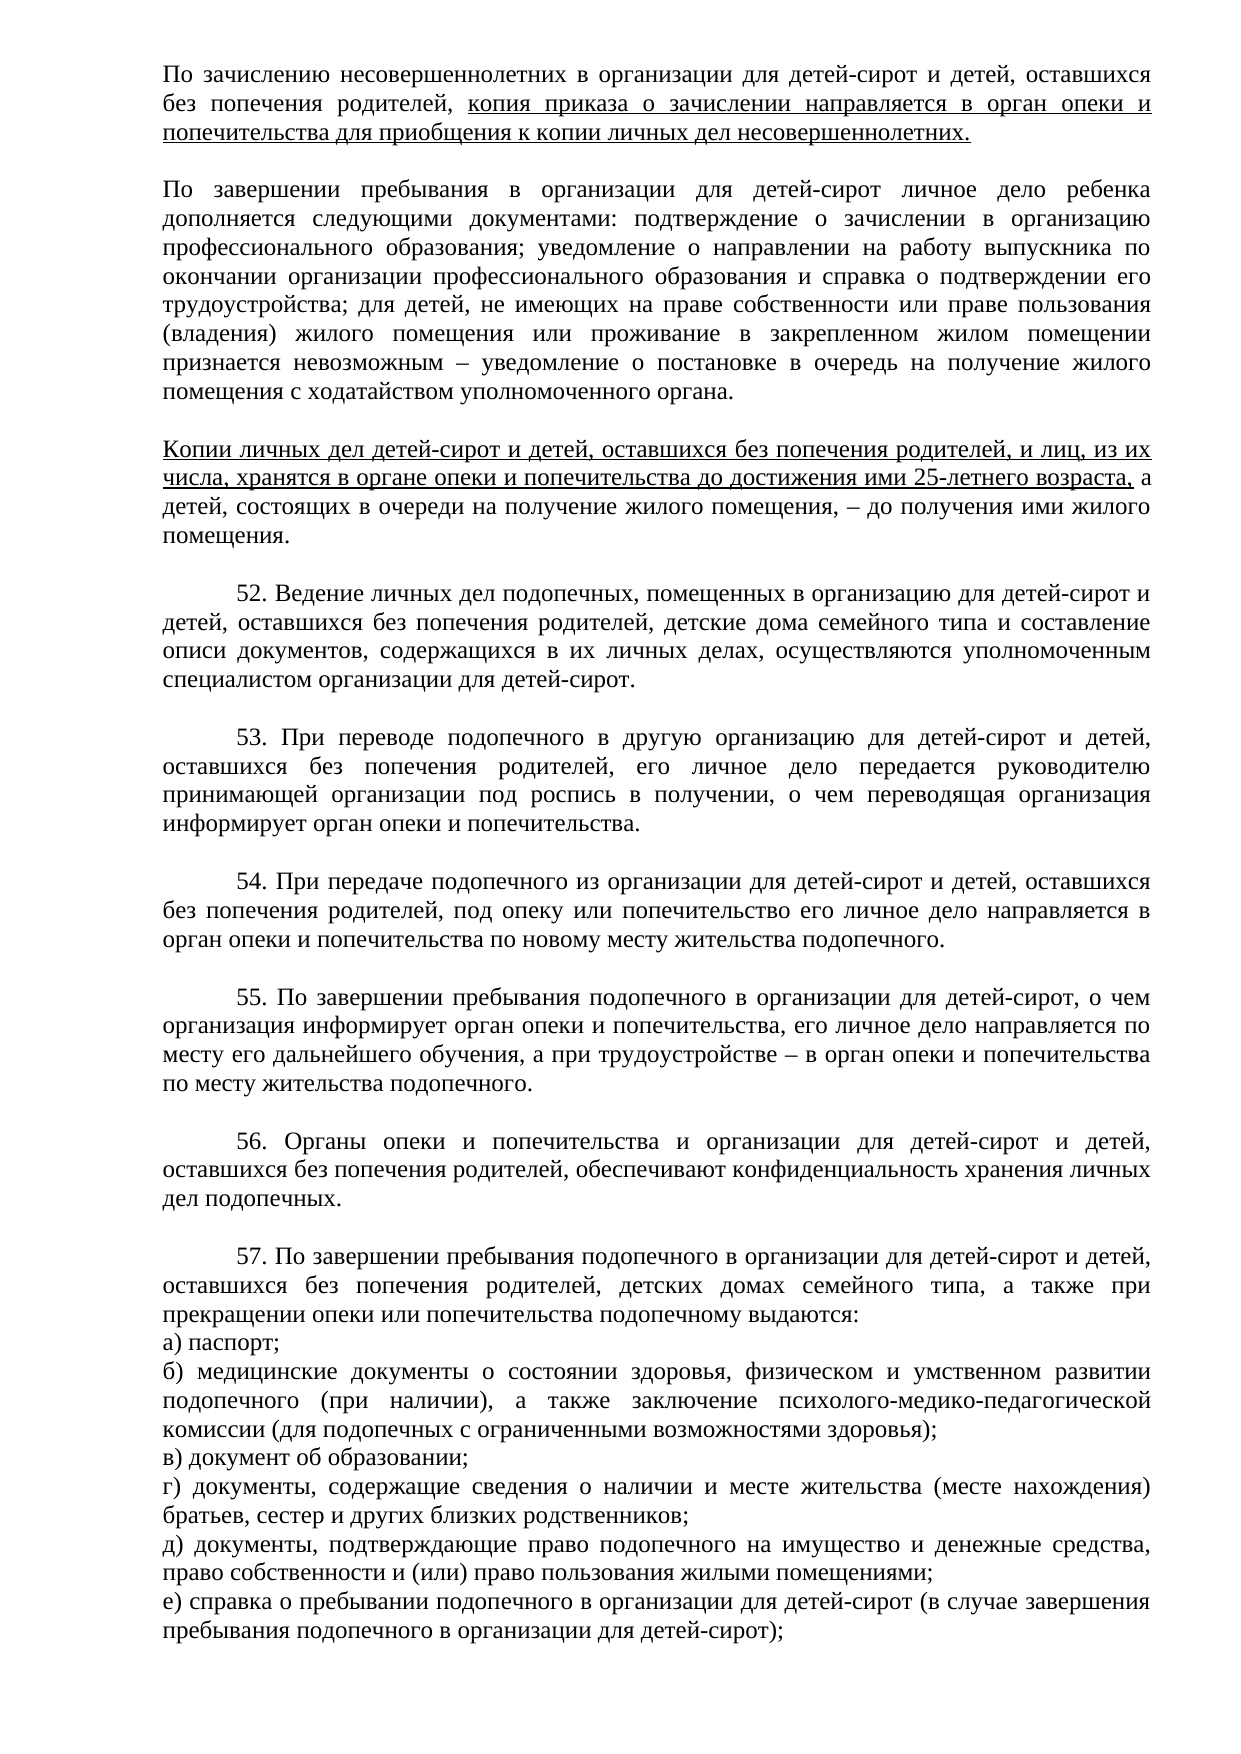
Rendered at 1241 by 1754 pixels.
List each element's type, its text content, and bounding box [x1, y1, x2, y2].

text е) справка о пребывании подопечного в организации для детей-сирот (в случае завершения пребывания подопечного в организации для детей-сирот); [162, 1586, 1152, 1644]
text 57. По завершении пребывания подопечного в организации для детей-сирот и детей, оставшихся без попечения родителей, детских домах семейного типа, а также при прекращении опеки или попечительства подопечному выдаются: [162, 1241, 1152, 1327]
text 54. При передаче подопечного из организации для детей-сирот и детей, оставшихся без попечения родителей, под опеку или попечительство его личное дело направляется в орган опеки и попечительства по новому месту жительства подопечного. [162, 866, 1152, 952]
text г) документы, содержащие сведения о наличии и месте жительства (месте нахождения) братьев, сестер и других близких родственников; [162, 1471, 1152, 1529]
text б) медицинские документы о состоянии здоровья, физическом и умственном развитии подопечного (при наличии), а также заключение психолого-медико-педагогической комиссии (для подопечных с ограниченными возможностями здоровья); [162, 1356, 1152, 1442]
text 56. Органы опеки и попечительства и организации для детей-сирот и детей, оставшихся без попечения родителей, обеспечивают конфиденциальность хранения личных дел подопечных. [162, 1126, 1152, 1212]
text в) документ об образовании; [162, 1442, 1152, 1471]
text а) паспорт; [162, 1327, 1152, 1356]
text д) документы, подтверждающие право подопечного на имущество и денежные средства, право собственности и (или) право пользования жилыми помещениями; [162, 1529, 1152, 1586]
text 53. При переводе подопечного в другую организацию для детей-сирот и детей, оставшихся без попечения родителей, его личное дело передается руководителю принимающей организации под роспись в получении, о чем переводящая организация информирует орган опеки и попечительства. [162, 722, 1152, 837]
text По зачислению несовершеннолетних в организации для детей-сирот и детей, оставшихся без попечения родителей, копия приказа о зачислении направляется в орган опеки и попечительства для приобщения к копии личных дел несовершеннолетних. [162, 59, 1152, 145]
text Копии личных дел детей-сирот и детей, оставшихся без попечения родителей, и лиц, из их числа, хранятся в органе опеки и попечительства до достижения ими 25-летнего возраста, а детей, состоящих в очереди на получение жилого помещения, – до получения ими жилого помещения. [162, 460, 1152, 549]
text 52. Ведение личных дел подопечных, помещенных в организацию для детей-сирот и детей, оставшихся без попечения родителей, детские дома семейного типа и составление описи документов, содержащихся в их личных делах, осуществляются уполномоченным специалистом организации для детей-сирот. [162, 578, 1152, 693]
text Копии личных дел детей-сирот и детей, оставшихся без попечения родителей, и лиц, из их числа, хранятся в органе опеки и попечительства до достижения ими 25-летнего возраста, а детей, состоящих в очереди на получение жилого помещения, – до получения ими жилого помещения. [162, 434, 1152, 459]
text По завершении пребывания в организации для детей-сирот личное дело ребенка дополняется следующими документами: подтверждение о зачислении в организацию профессионального образования; уведомление о направлении на работу выпускника по окончании организации профессионального образования и справка о подтверждении его трудоустройства; для детей, не имеющих на праве собственности или праве пользования (владения) жилого помещения или проживание в закрепленном жилом помещении признается невозможным – уведомление о постановке в очередь на получение жилого помещения с ходатайством уполномоченного органа. [162, 174, 1152, 404]
text 55. По завершении пребывания подопечного в организации для детей-сирот, о чем организация информирует орган опеки и попечительства, его личное дело направляется по месту его дальнейшего обучения, а при трудоустройстве – в орган опеки и попечительства по месту жительства подопечного. [162, 982, 1152, 1097]
